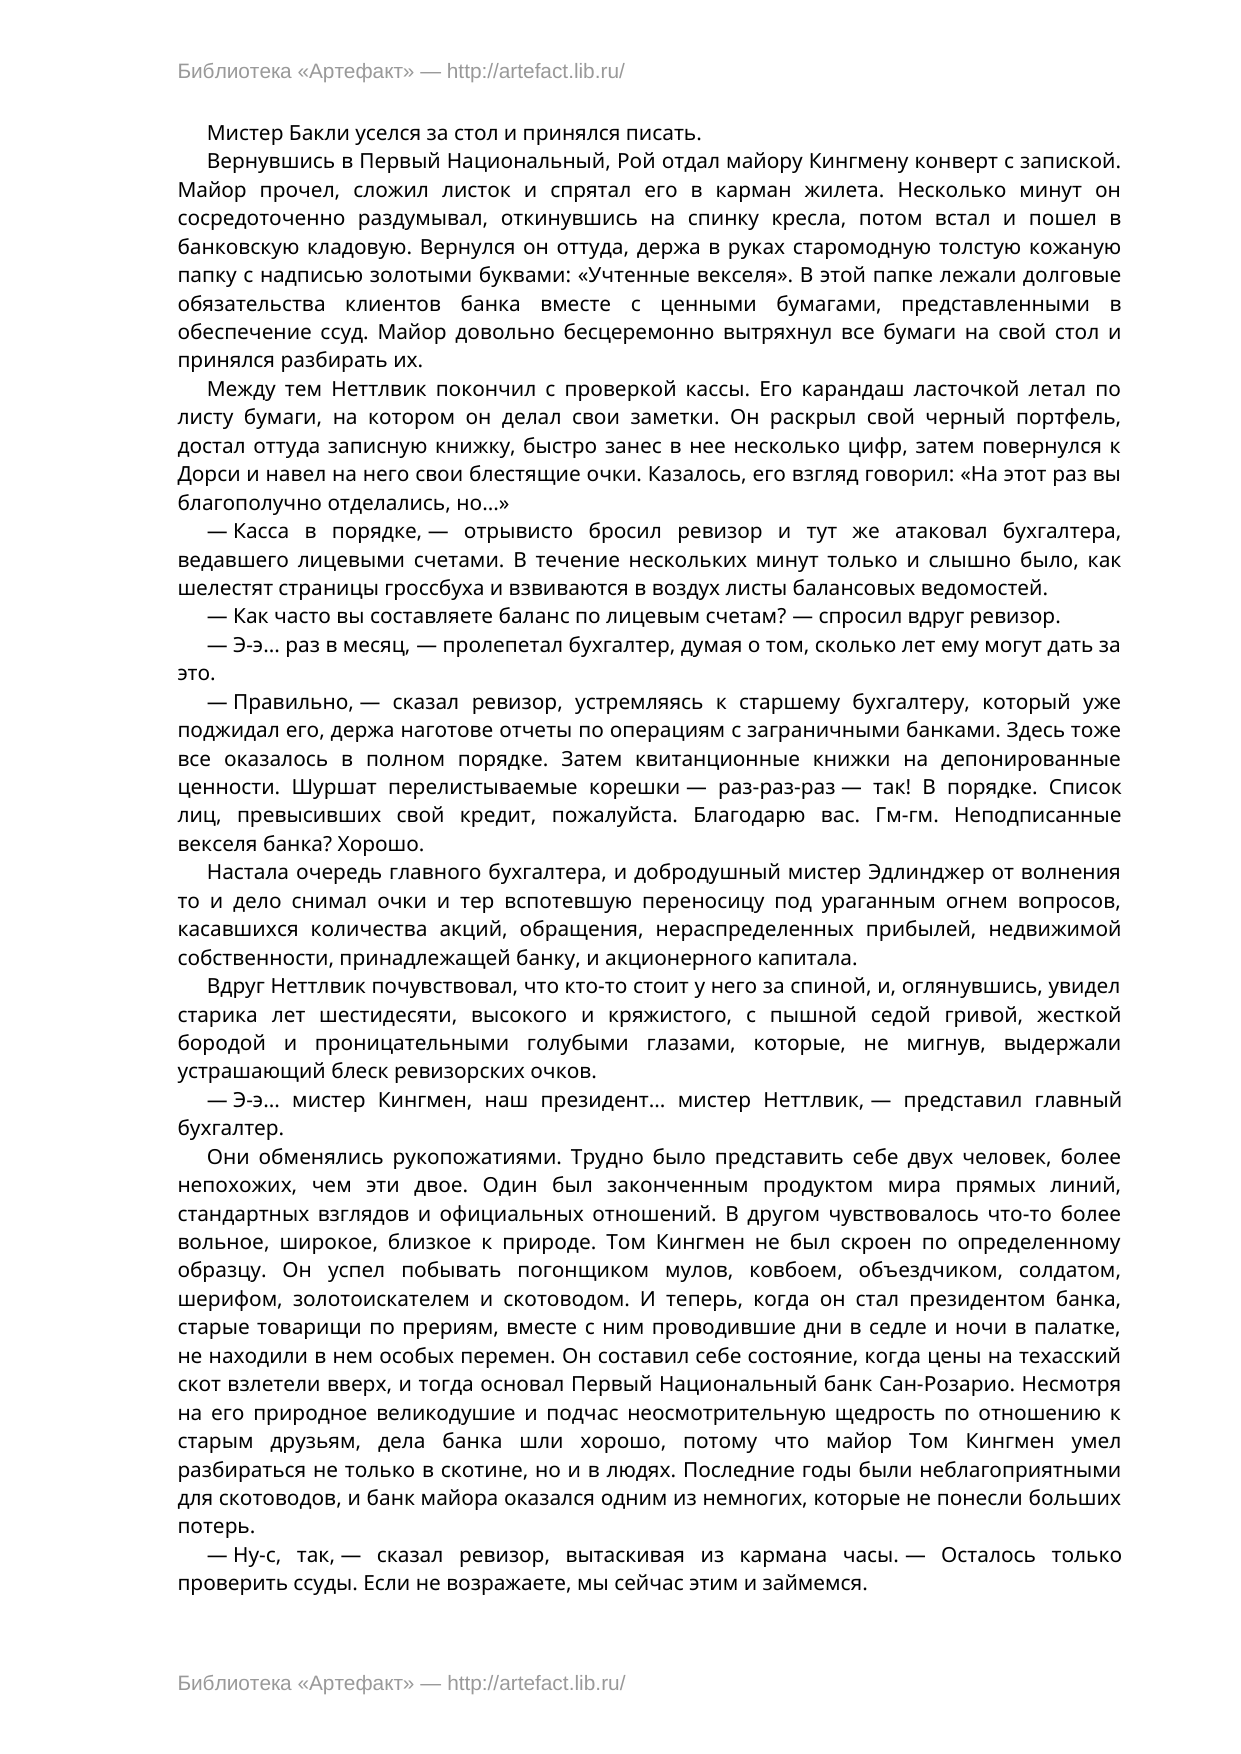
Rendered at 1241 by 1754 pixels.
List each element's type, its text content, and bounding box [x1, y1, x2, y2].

text Настала очередь главного бухгалтера, и добродушный мистер Эдлинджер от волнения то и дело снимал очки и тер вспотевшую переносицу под ураганным огнем вопросов, касавшихся количества акций, обращения, нераспределенных прибылей, недвижимой собственности, принадлежащей банку, и акционерного капитала. [177, 857, 1122, 971]
text Вдруг Неттлвик почувствовал, что кто-то стоит у него за спиной, и, оглянувшись, увидел старика лет шестидесяти, высокого и кряжистого, с пышной седой гривой, жесткой бородой и проницательными голубыми глазами, которые, не мигнув, выдержали устрашающий блеск ревизорских очков. [177, 971, 1122, 1085]
text — Э-э... раз в месяц, — пролепетал бухгалтер, думая о том, сколько лет ему могут дать за это. [177, 630, 1122, 687]
text Вернувшись в Первый Национальный, Рой отдал майору Кингмену конверт с запиской. Майор прочел, сложил листок и спрятал его в карман жилета. Несколько минут он сосредоточенно раздумывал, откинувшись на спинку кресла, потом встал и пошел в банковскую кладовую. Вернулся он оттуда, держа в руках старомодную толстую кожаную папку с надписью золотыми буквами: «Учтенные векселя». В этой папке лежали долговые обязательства клиентов банка вместе с ценными бумагами, представленными в обеспечение ссуд. Майор довольно бесцеремонно вытряхнул все бумаги на свой стол и принялся разбирать их. [177, 147, 1122, 374]
text — Правильно, — сказал ревизор, устремляясь к старшему бухгалтеру, который уже поджидал его, держа наготове отчеты по операциям с заграничными банками. Здесь тоже все оказалось в полном порядке. Затем квитанционные книжки на депонированные ценности. Шуршат перелистываемые корешки — раз-раз-раз — так! В порядке. Список лиц, превысивших свой кредит, пожалуйста. Благодарю вас. Гм-гм. Неподписанные векселя банка? Хорошо. [177, 687, 1122, 857]
text Между тем Неттлвик покончил с проверкой кассы. Его карандаш ласточкой летал по листу бумаги, на котором он делал свои заметки. Он раскрыл свой черный портфель, достал оттуда записную книжку, быстро занес в нее несколько цифр, затем повернулся к Дорси и навел на него свои блестящие очки. Казалось, его взгляд говорил: «На этот раз вы благополучно отделались, но...» [177, 374, 1122, 516]
text — Касса в порядке, — отрывисто бросил ревизор и тут же атаковал бухгалтера, ведавшего лицевыми счетами. В течение нескольких минут только и слышно было, как шелестят страницы гроссбуха и взвиваются в воздух листы балансовых ведомостей. [177, 516, 1122, 602]
text Они обменялись рукопожатиями. Трудно было представить себе двух человек, более непохожих, чем эти двое. Один был законченным продуктом мира прямых линий, стандартных взглядов и официальных отношений. В другом чувствовалось что-то более вольное, широкое, близкое к природе. Том Кингмен не был скроен по определенному образцу. Он успел побывать погонщиком мулов, ковбоем, объездчиком, солдатом, шерифом, золотоискателем и скотоводом. И теперь, когда он стал президентом банка, старые товарищи по прериям, вместе с ним проводившие дни в седле и ночи в палатке, не находили в нем особых перемен. Он составил себе состояние, когда цены на техасский скот взлетели вверх, и тогда основал Первый Национальный банк Сан-Розарио. Несмотря на его природное великодушие и подчас неосмотрительную щедрость по отношению к старым друзьям, дела банка шли хорошо, потому что майор Том Кингмен умел разбираться не только в скотине, но и в людях. Последние годы были неблагоприятными для скотоводов, и банк майора оказался одним из немногих, которые не понесли больших потерь. [177, 1142, 1122, 1540]
text Мистер Бакли уселся за стол и принялся писать. [177, 118, 1122, 147]
text — Ну-с, так, — сказал ревизор, вытаскивая из кармана часы. — Осталось только проверить ссуды. Если не возражаете, мы сейчас этим и займемся. [177, 1540, 1122, 1597]
text — Как часто вы составляете баланс по лицевым счетам? — спросил вдруг ревизор. [177, 602, 1122, 630]
text — Э-э... мистер Кингмен, наш президент... мистер Неттлвик, — представил главный бухгалтер. [177, 1085, 1122, 1142]
